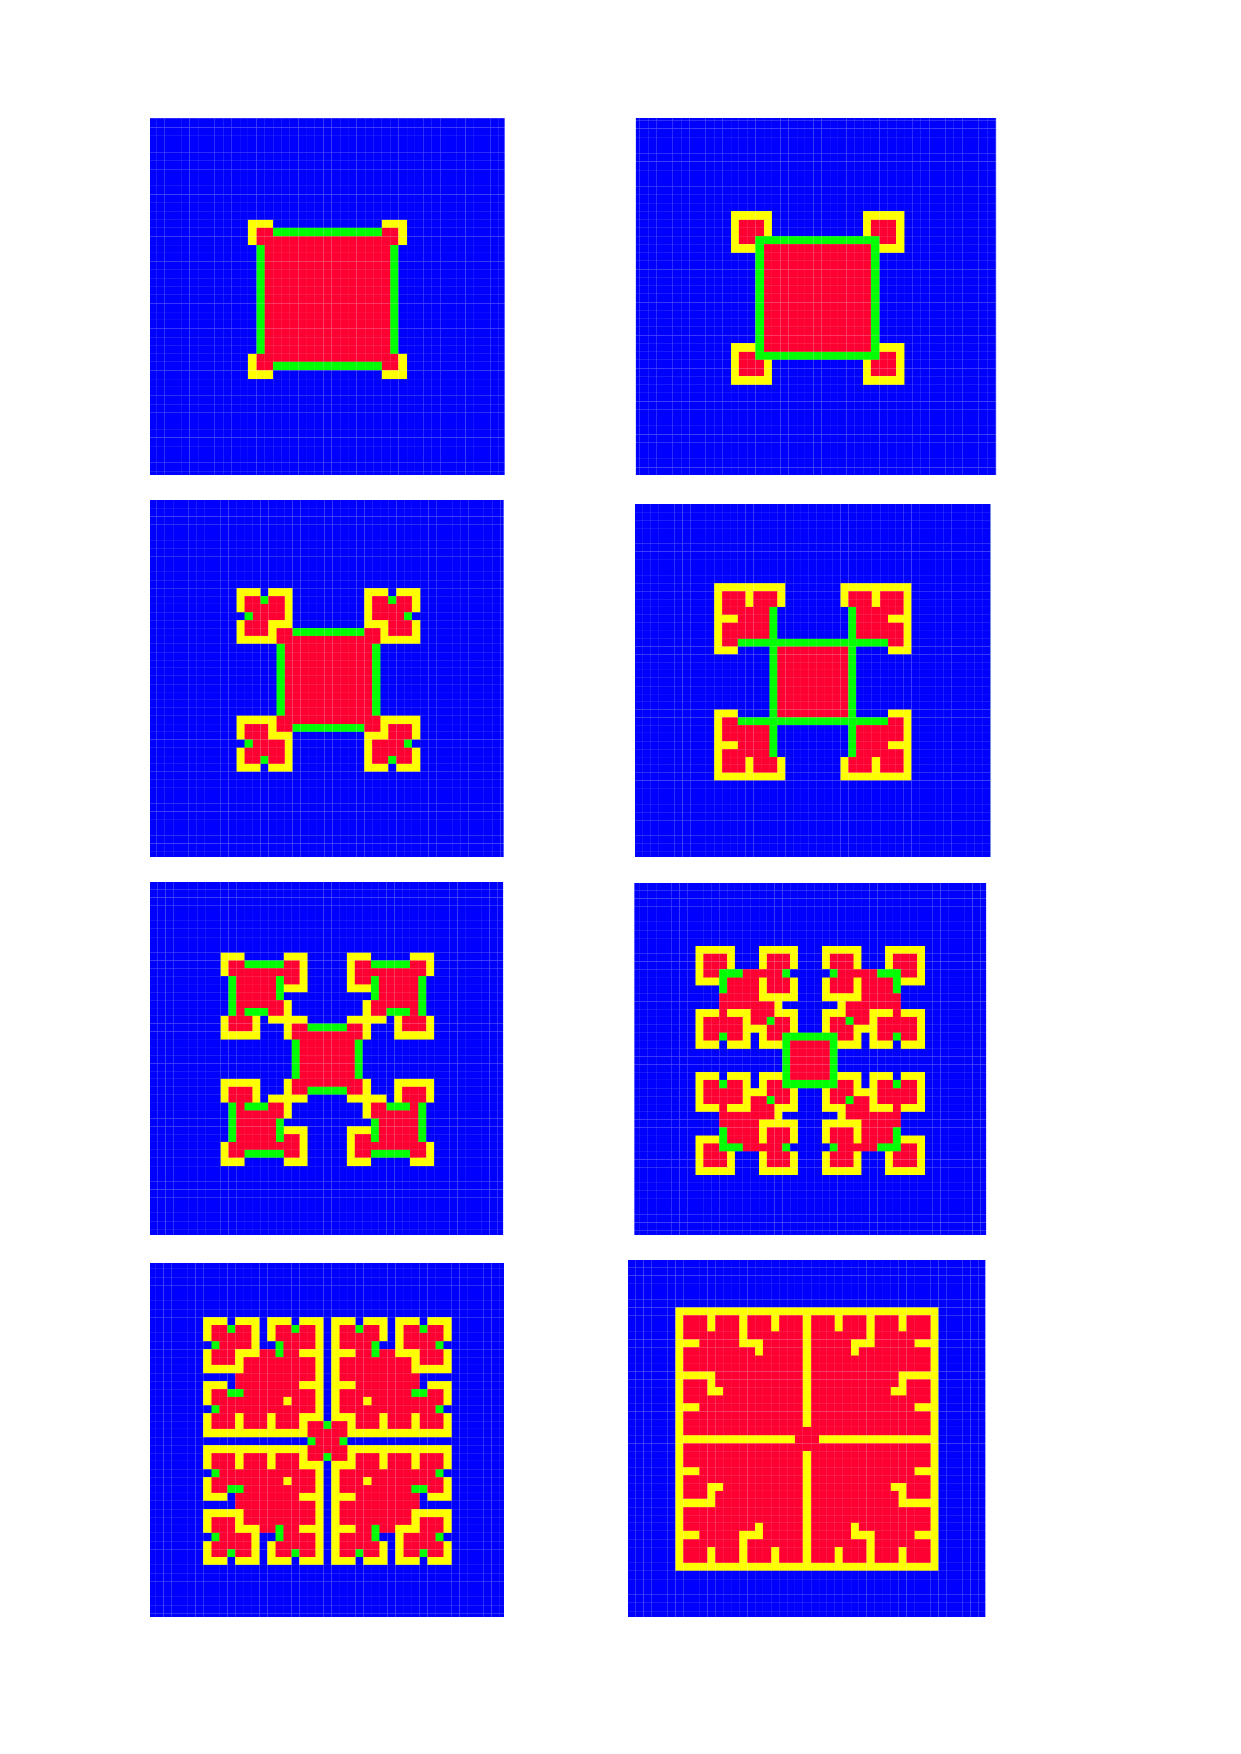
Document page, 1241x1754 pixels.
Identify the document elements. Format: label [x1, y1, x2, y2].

picture [634, 883, 987, 1235]
picture [634, 504, 991, 857]
picture [150, 500, 504, 857]
picture [628, 1260, 986, 1617]
picture [150, 1263, 504, 1617]
picture [150, 882, 504, 1235]
picture [150, 118, 505, 475]
picture [635, 118, 997, 475]
